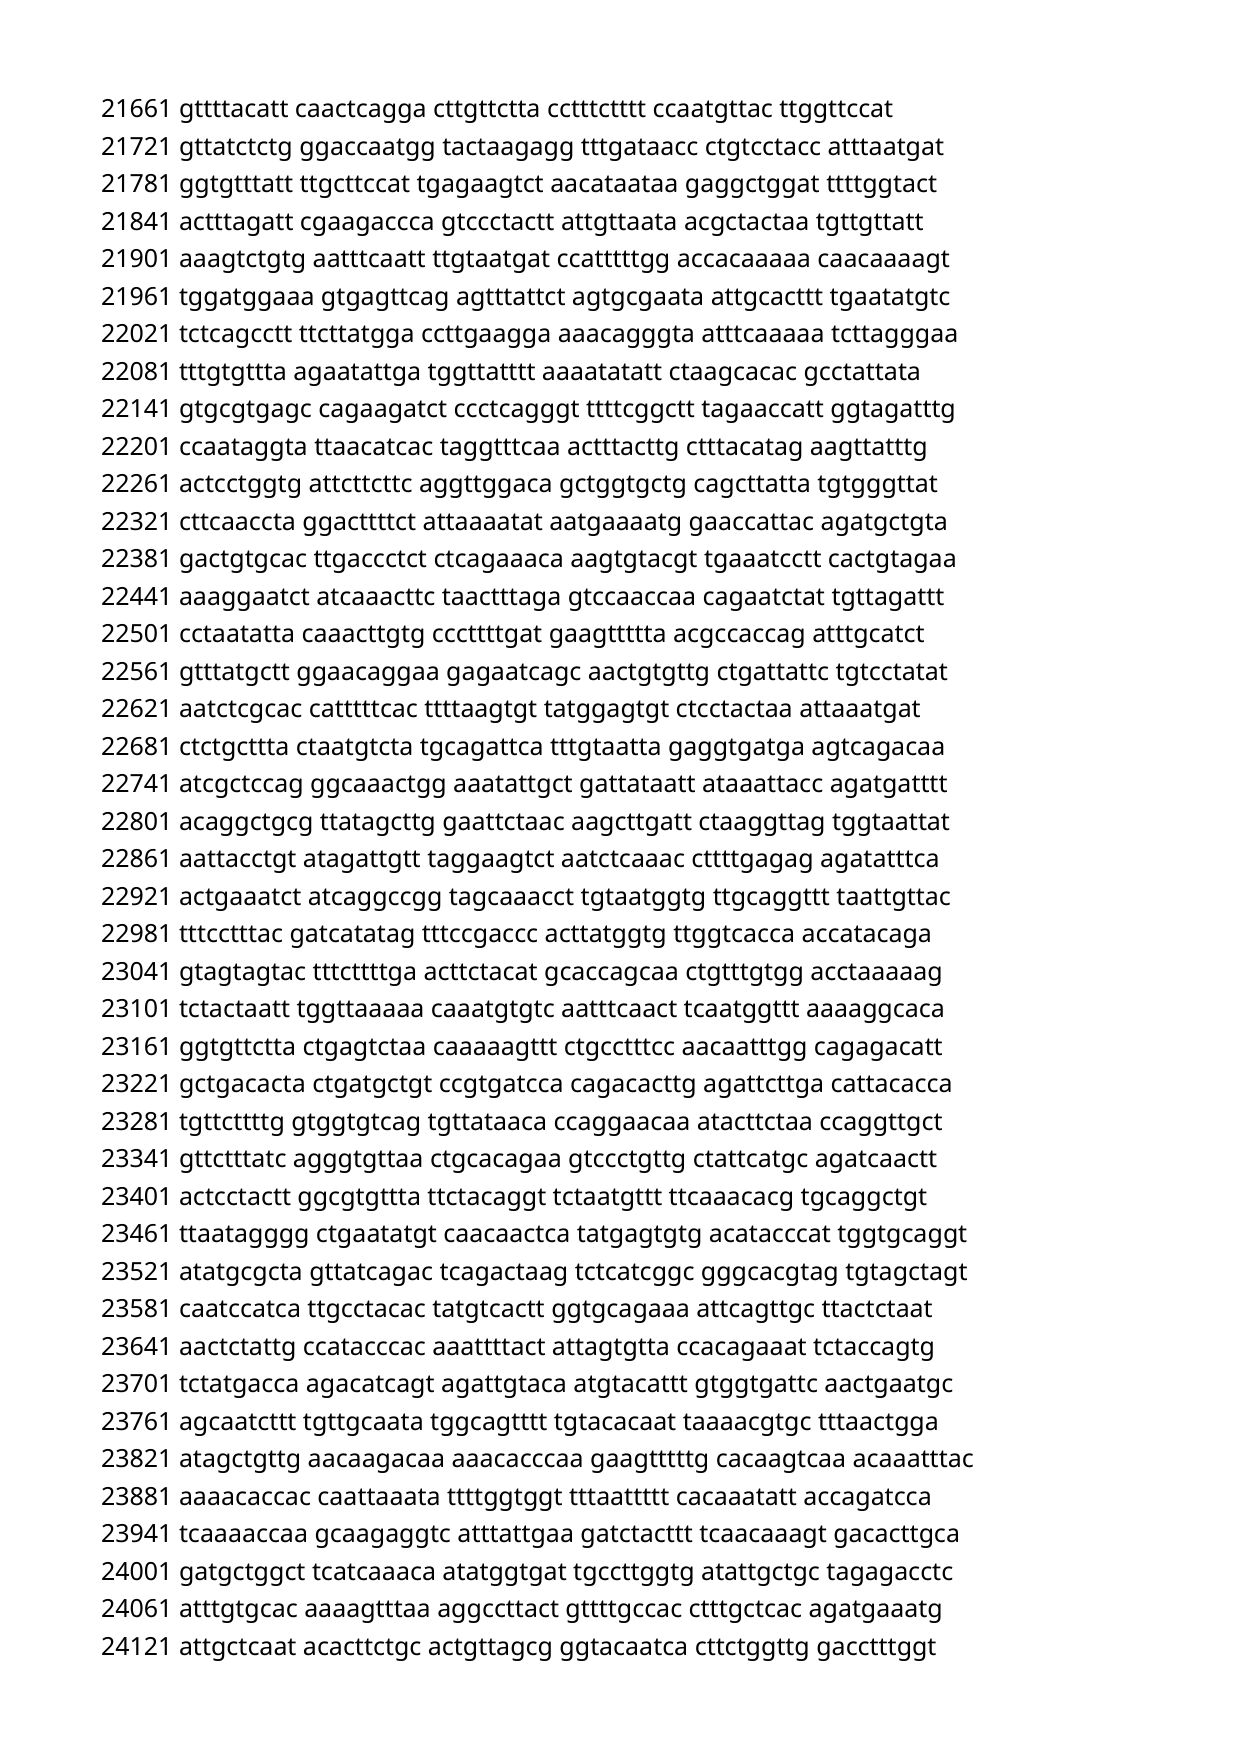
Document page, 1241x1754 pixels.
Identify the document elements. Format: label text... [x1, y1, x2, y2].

text 23281 tgttcttttg gtggtgtcag tgttataaca ccaggaacaa atacttctaa ccaggttgct [75, 1102, 1165, 1139]
text 23701 tctatgacca agacatcagt agattgtaca atgtacattt gtggtgattc aactgaatgc [75, 1364, 1165, 1402]
text 23881 aaaacaccac caattaaata ttttggtggt tttaattttt cacaaatatt accagatcca [75, 1477, 1165, 1514]
text 22021 tctcagcctt ttcttatgga ccttgaagga aaacagggta atttcaaaaa tcttagggaa [75, 314, 1165, 352]
text 22681 ctctgcttta ctaatgtcta tgcagattca tttgtaatta gaggtgatga agtcagacaa [75, 727, 1165, 764]
text 23581 caatccatca ttgcctacac tatgtcactt ggtgcagaaa attcagttgc ttactctaat [75, 1289, 1165, 1327]
text 22201 ccaataggta ttaacatcac taggtttcaa actttacttg ctttacatag aagttatttg [75, 427, 1165, 464]
text 22981 tttcctttac gatcatatag tttccgaccc acttatggtg ttggtcacca accatacaga [75, 914, 1165, 952]
text 21841 actttagatt cgaagaccca gtccctactt attgttaata acgctactaa tgttgttatt [75, 202, 1165, 239]
text 22501 cctaatatta caaacttgtg cccttttgat gaagttttta acgccaccag atttgcatct [75, 614, 1165, 652]
text 23821 atagctgttg aacaagacaa aaacacccaa gaagtttttg cacaagtcaa acaaatttac [75, 1439, 1165, 1477]
text 24061 atttgtgcac aaaagtttaa aggccttact gttttgccac ctttgctcac agatgaaatg [75, 1589, 1165, 1627]
text 23521 atatgcgcta gttatcagac tcagactaag tctcatcggc gggcacgtag tgtagctagt [75, 1252, 1165, 1289]
text 22141 gtgcgtgagc cagaagatct ccctcagggt ttttcggctt tagaaccatt ggtagatttg [75, 389, 1165, 427]
text 21961 tggatggaaa gtgagttcag agtttattct agtgcgaata attgcacttt tgaatatgtc [75, 277, 1165, 314]
text 22261 actcctggtg attcttcttc aggttggaca gctggtgctg cagcttatta tgtgggttat [75, 464, 1165, 502]
text 22621 aatctcgcac catttttcac ttttaagtgt tatggagtgt ctcctactaa attaaatgat [75, 689, 1165, 727]
text 21901 aaagtctgtg aatttcaatt ttgtaatgat ccatttttgg accacaaaaa caacaaaagt [75, 239, 1165, 277]
text 22381 gactgtgcac ttgaccctct ctcagaaaca aagtgtacgt tgaaatcctt cactgtagaa [75, 539, 1165, 577]
text 22441 aaaggaatct atcaaacttc taactttaga gtccaaccaa cagaatctat tgttagattt [75, 577, 1165, 614]
text 22561 gtttatgctt ggaacaggaa gagaatcagc aactgtgttg ctgattattc tgtcctatat [75, 652, 1165, 689]
text 22741 atcgctccag ggcaaactgg aaatattgct gattataatt ataaattacc agatgatttt [75, 764, 1165, 802]
text 23461 ttaatagggg ctgaatatgt caacaactca tatgagtgtg acatacccat tggtgcaggt [75, 1214, 1165, 1252]
text 22081 tttgtgttta agaatattga tggttatttt aaaatatatt ctaagcacac gcctattata [75, 352, 1165, 389]
text 23041 gtagtagtac tttcttttga acttctacat gcaccagcaa ctgtttgtgg acctaaaaag [75, 952, 1165, 989]
text 23101 tctactaatt tggttaaaaa caaatgtgtc aatttcaact tcaatggttt aaaaggcaca [75, 989, 1165, 1027]
text 21661 gttttacatt caactcagga cttgttctta cctttctttt ccaatgttac ttggttccat [75, 89, 1165, 127]
text 23161 ggtgttctta ctgagtctaa caaaaagttt ctgcctttcc aacaatttgg cagagacatt [75, 1027, 1165, 1064]
text 23761 agcaatcttt tgttgcaata tggcagtttt tgtacacaat taaaacgtgc tttaactgga [75, 1402, 1165, 1439]
text 22861 aattacctgt atagattgtt taggaagtct aatctcaaac cttttgagag agatatttca [75, 839, 1165, 877]
text 23641 aactctattg ccatacccac aaattttact attagtgtta ccacagaaat tctaccagtg [75, 1327, 1165, 1364]
text 24001 gatgctggct tcatcaaaca atatggtgat tgccttggtg atattgctgc tagagacctc [75, 1552, 1165, 1589]
text 22321 cttcaaccta ggacttttct attaaaatat aatgaaaatg gaaccattac agatgctgta [75, 502, 1165, 539]
text 23221 gctgacacta ctgatgctgt ccgtgatcca cagacacttg agattcttga cattacacca [75, 1064, 1165, 1102]
text 23941 tcaaaaccaa gcaagaggtc atttattgaa gatctacttt tcaacaaagt gacacttgca [75, 1514, 1165, 1552]
text 22801 acaggctgcg ttatagcttg gaattctaac aagcttgatt ctaaggttag tggtaattat [75, 802, 1165, 839]
text 23341 gttctttatc agggtgttaa ctgcacagaa gtccctgttg ctattcatgc agatcaactt [75, 1139, 1165, 1177]
text 21721 gttatctctg ggaccaatgg tactaagagg tttgataacc ctgtcctacc atttaatgat [75, 127, 1165, 164]
text 21781 ggtgtttatt ttgcttccat tgagaagtct aacataataa gaggctggat ttttggtact [75, 164, 1165, 202]
text 23401 actcctactt ggcgtgttta ttctacaggt tctaatgttt ttcaaacacg tgcaggctgt [75, 1177, 1165, 1214]
text 22921 actgaaatct atcaggccgg tagcaaacct tgtaatggtg ttgcaggttt taattgttac [75, 877, 1165, 914]
text 24121 attgctcaat acacttctgc actgttagcg ggtacaatca cttctggttg gacctttggt [75, 1627, 1165, 1664]
